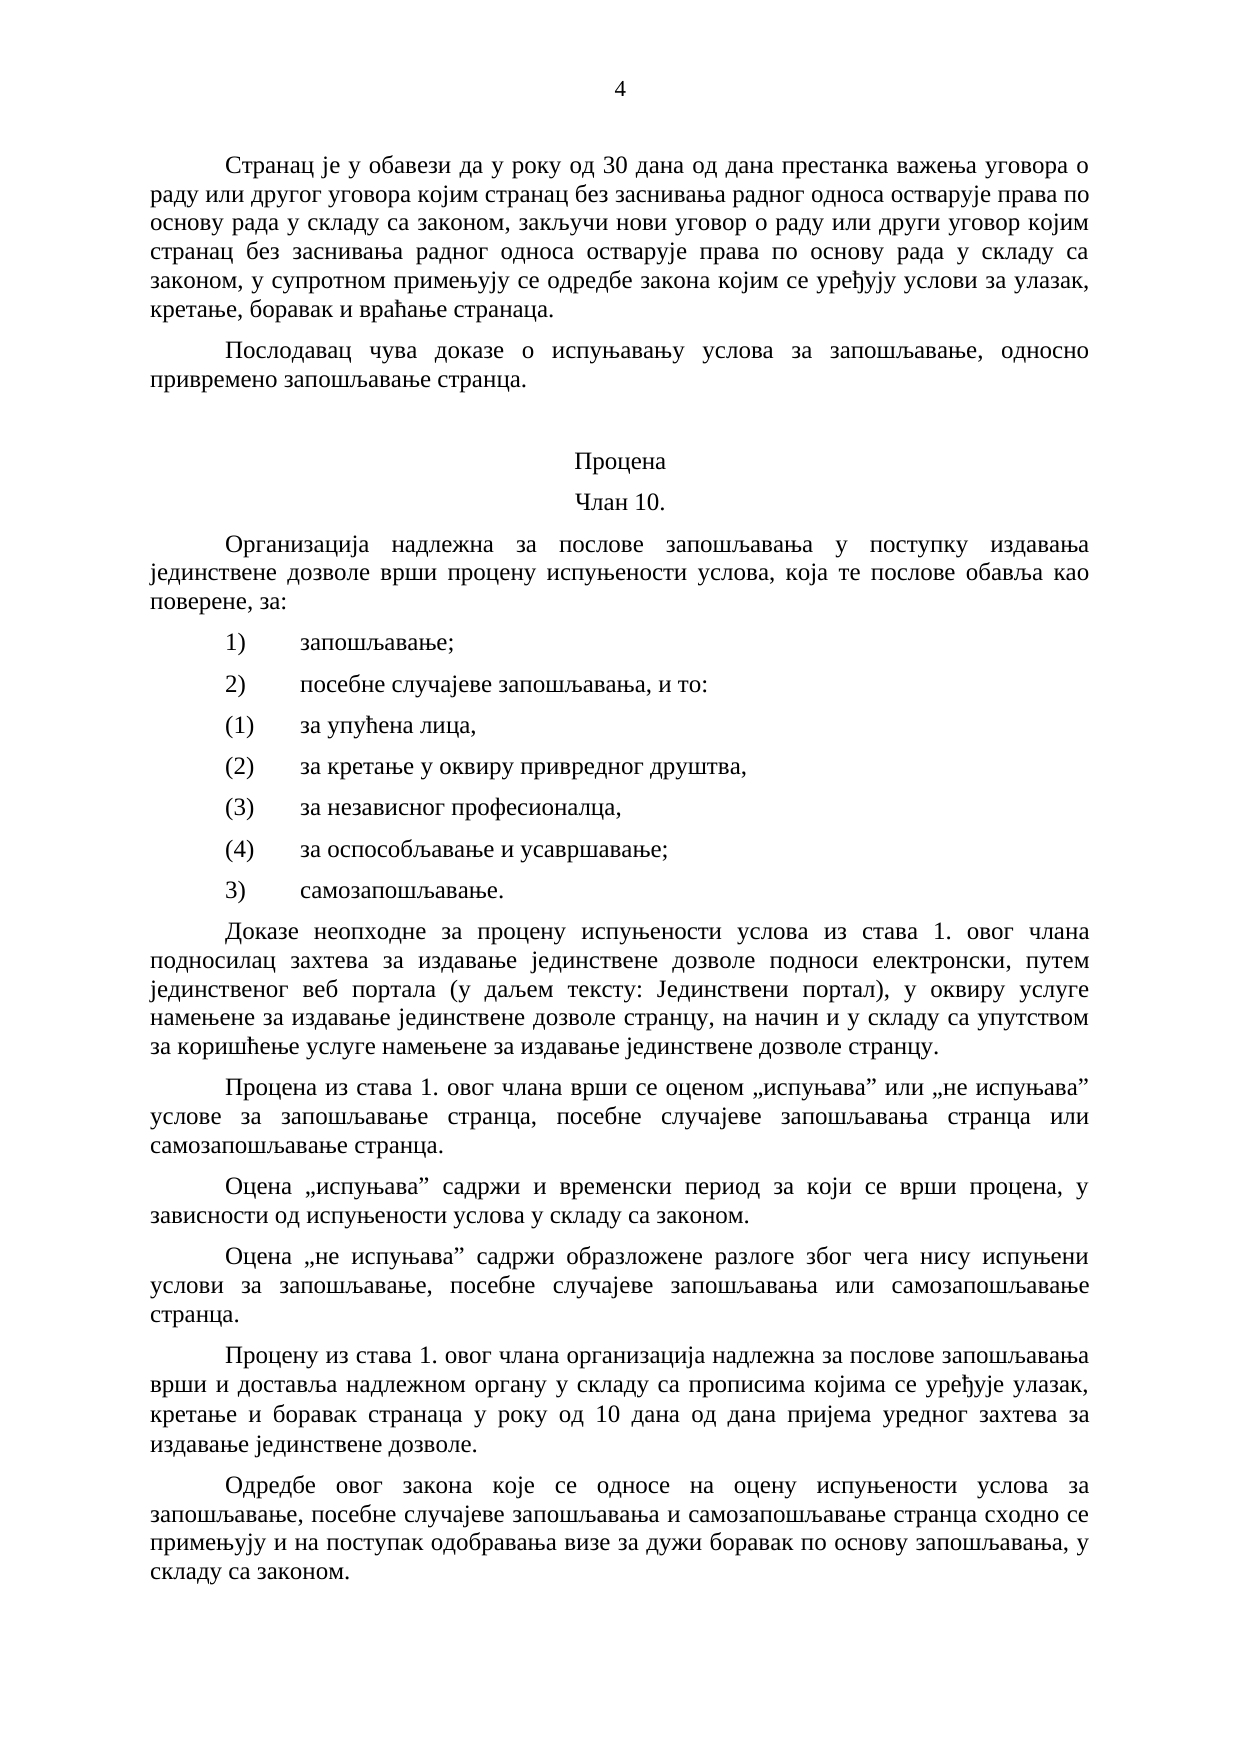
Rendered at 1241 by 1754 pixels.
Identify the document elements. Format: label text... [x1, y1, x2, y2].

text Члан 10. [150, 487, 1090, 516]
text Организација надлежна за послове запошљавања у поступку издавања јединствене дозволе врши процену испуњености услова, која те послове обавља као поверене, за: [150, 529, 1090, 615]
list самозапошљавање. [150, 875, 1090, 904]
text Процену из става 1. овог члана организација надлежна за послове запошљавања врши и доставља надлежном органу у складу са прописима којима се уређује улазак, кретање и боравак странаца у року од 10 дана од дана пријема уредног захтева за издавање јединствене дозволе. [150, 1340, 1090, 1457]
list посебне случајеве запошљавања, и то: [150, 669, 1090, 697]
list за кретање у оквиру привредног друштва, [150, 751, 1090, 780]
text Доказе неопходне за процену испуњености услова из става 1. овог члана подносилац захтева за издавање јединствене дозволе подноси електронски, путем јединственог веб портала (у даљем тексту: Јединствени портал), у оквиру услуге намењене за издавање јединствене дозволе странцу, на начин и у складу са упутством за коришћење услуге намењене за издавање јединствене дозволе странцу. [150, 916, 1090, 1060]
list за оспособљавање и усавршавање; [150, 834, 1090, 862]
text Оцена „испуњава” садржи и временски период за који се врши процена, у зависности од испуњености услова у складу са законом. [150, 1171, 1090, 1229]
list за независног професионалца, [150, 792, 1090, 821]
text Процена из става 1. овог члана врши се оценом „испуњава” или „не испуњава” услове за запошљавање странца, посебне случајеве запошљавања странца или самозапошљавање странца. [150, 1072, 1090, 1159]
text Послодавац чува доказе о испуњавању услова за запошљавање, односно привремено запошљавање странца. [150, 335, 1090, 392]
list запошљавање; [150, 627, 1090, 656]
text Странац је у обавези да у року од 30 дана од дана престанка важења уговора о раду или другог уговора којим странац без заснивања радног односа остварује права по основу рада у складу са законом, закључи нови уговор о раду или други уговор којим странац без заснивања радног односа остварује права по основу рада у складу са законом, у супротном примењују се одредбе закона којим се уређују услови за улазак, кретање, боравак и враћање странаца. [150, 150, 1090, 322]
text Оцена „не испуњава” садржи образложене разлоге због чега нису испуњени услови за запошљавање, посебне случајеве запошљавања или самозапошљавање странца. [150, 1241, 1090, 1327]
text Одредбе овог закона које се односе на оцену испуњености услова за запошљавање, посебне случајеве запошљавања и самозапошљавање странца сходно се примењују и на поступак одобравања визе за дужи боравак по основу запошљавања, у складу са законом. [150, 1470, 1090, 1585]
list за упућена лица, [225, 710, 1090, 739]
text Процена [150, 446, 1090, 475]
